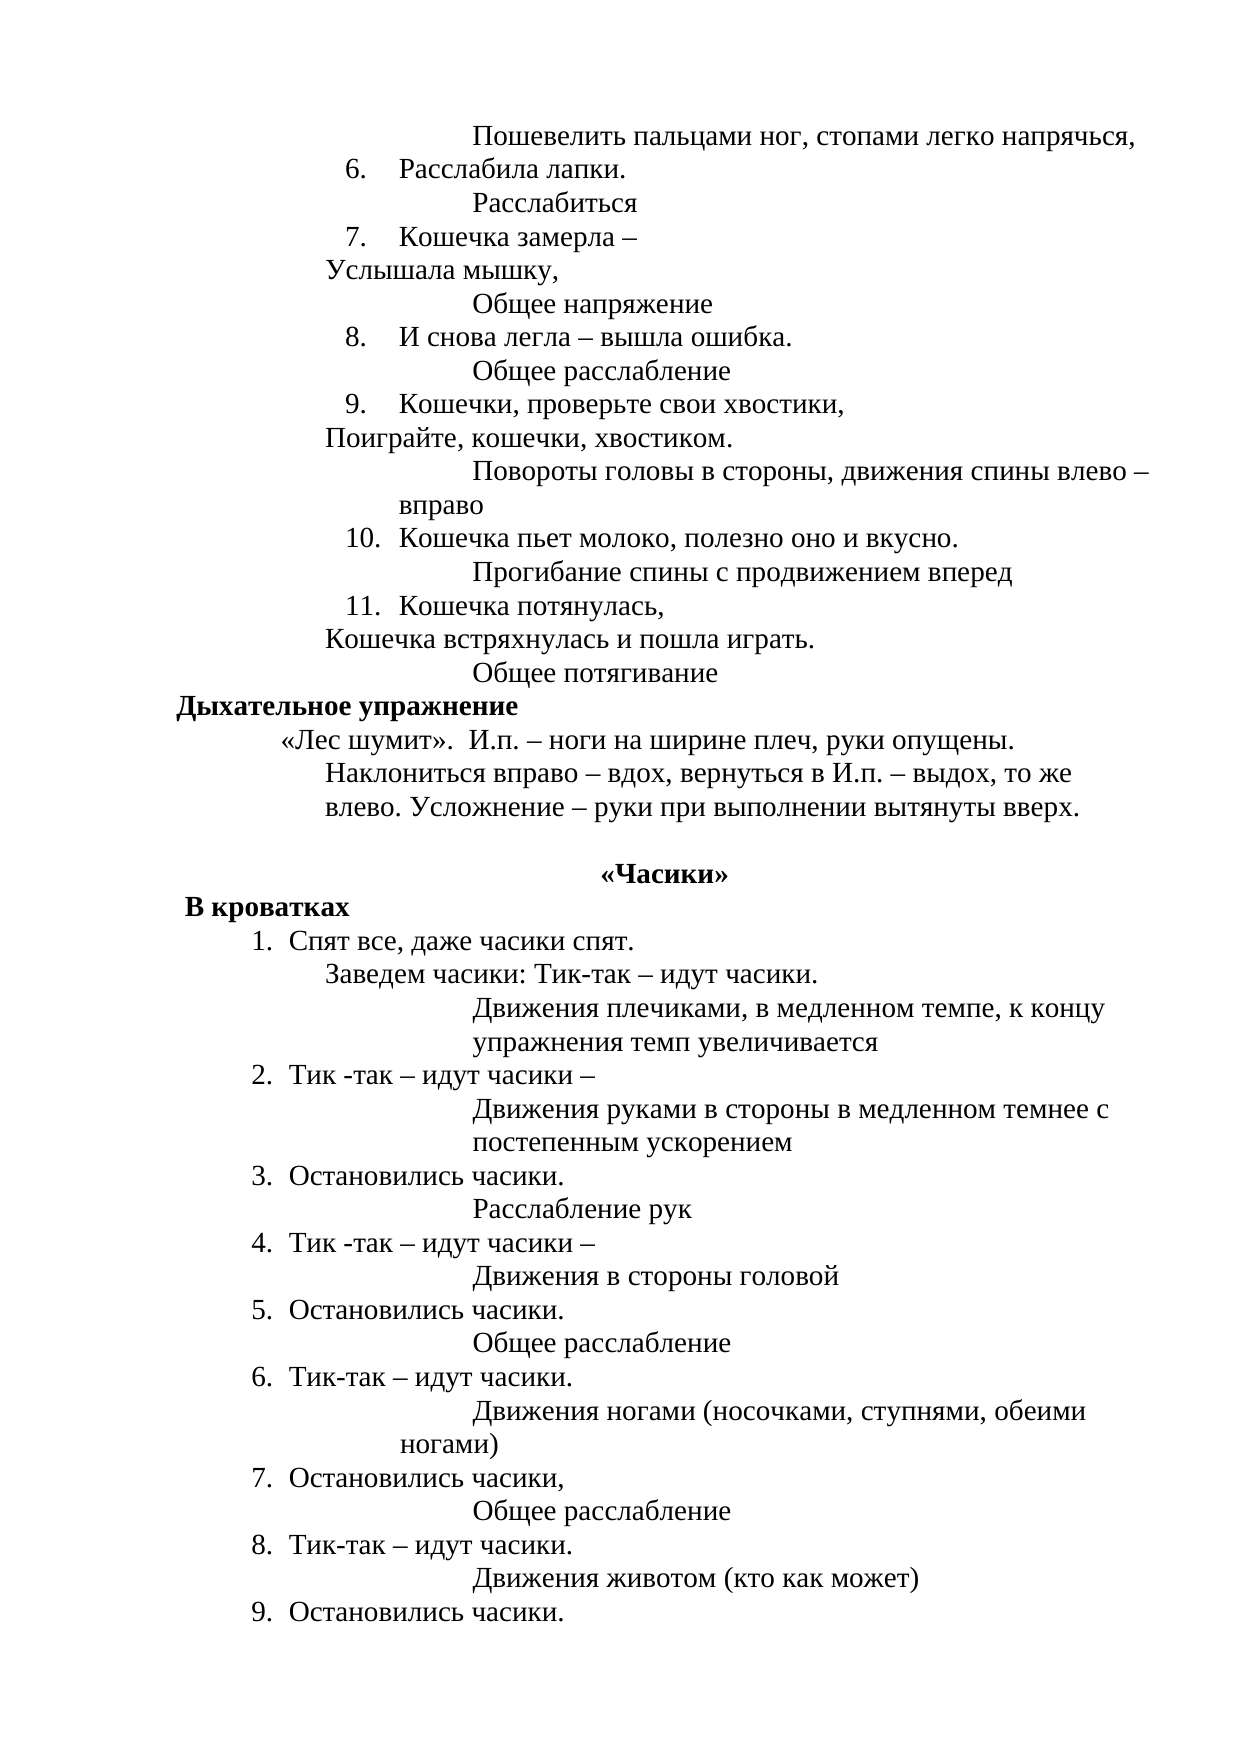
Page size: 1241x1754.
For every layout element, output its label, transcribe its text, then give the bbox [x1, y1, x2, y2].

text Общее расслабление [400, 1493, 1152, 1527]
list Остановились часики. [251, 1594, 1152, 1627]
text Движения ногами (носочками, ступнями, обеими ногами) [400, 1393, 1152, 1460]
text Прогибание спины с продвижением вперед [398, 554, 1152, 588]
list Кошечка пьет молоко, полезно оно и вкусно. [251, 521, 1152, 554]
text Повороты головы в стороны, движения спины влево – вправо [398, 453, 1152, 521]
text Пошевелить пальцами ног, стопами легко напрячься, [398, 118, 1152, 152]
list Кошечка потянулась, [251, 588, 1152, 621]
text Заведем часики: Тик-так – идут часики. [252, 957, 1152, 990]
text Общее расслабление [400, 1326, 1152, 1359]
list Остановились часики. [251, 1292, 1152, 1326]
list Кошечки, проверьте свои хвостики, [251, 386, 1152, 420]
list Спят все, даже часики спят. [251, 923, 1152, 957]
list Кошечка замерла – [251, 219, 1152, 252]
list Остановились часики, [251, 1460, 1152, 1493]
text Движения животом (кто как может) [400, 1560, 1152, 1594]
text Расслабиться [398, 185, 1152, 219]
list Расслабила лапки. [251, 152, 1152, 185]
text В кроватках [177, 889, 1152, 923]
text Поиграйте, кошечки, хвостиком. [251, 420, 1152, 453]
list И снова легла – вышла ошибка. [251, 319, 1152, 353]
text Услышала мышку, [251, 252, 1152, 286]
text Движения в стороны головой [400, 1258, 1152, 1292]
text Движения руками в стороны в медленном темнее с постепенным ускорением [472, 1091, 1152, 1158]
text Движения плечиками, в медленном темпе, к концу упражнения темп увеличивается [472, 990, 1152, 1057]
text Общее расслабление [398, 353, 1152, 386]
text Расслабление рук [400, 1191, 1152, 1225]
text Дыхательное упражнение [176, 688, 1152, 722]
list Тик -так – идут часики – [251, 1225, 1152, 1258]
list Тик-так – идут часики. [251, 1527, 1152, 1560]
list Тик-так – идут часики. [251, 1359, 1152, 1393]
list Тик -так – идут часики – [251, 1057, 1152, 1091]
text Общее напряжение [398, 286, 1152, 319]
text Кошечка встряхнулась и пошла играть. [251, 621, 1152, 655]
list Остановились часики. [251, 1158, 1152, 1191]
text «Часики» [177, 856, 1152, 889]
text «Лес шумит». И.п. – ноги на ширине плеч, руки опущены. Наклониться вправо – вдох, вернуться в И.п. – выдох, то же влево. Усложнение – руки при выполнении вытянуты вверх. [251, 722, 1152, 822]
text Общее потягивание [398, 655, 1152, 688]
